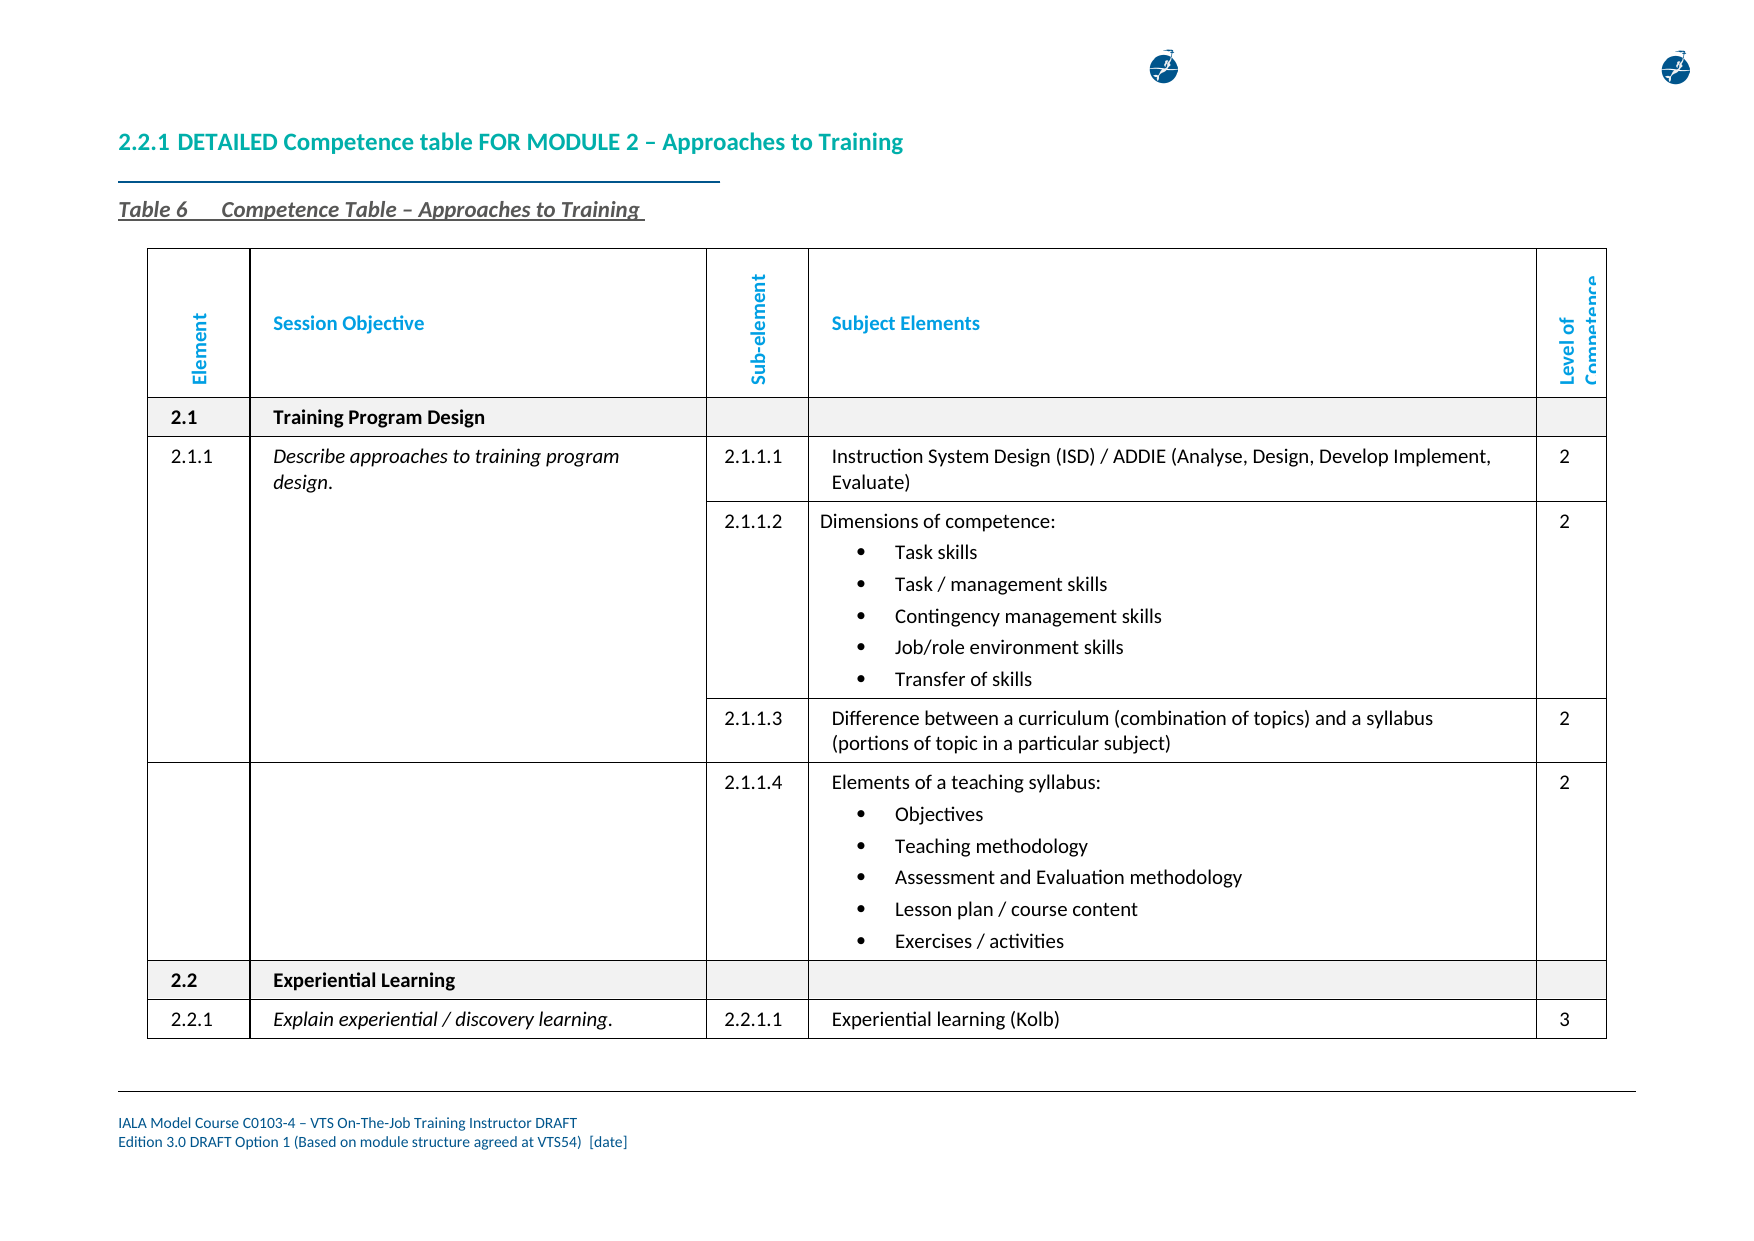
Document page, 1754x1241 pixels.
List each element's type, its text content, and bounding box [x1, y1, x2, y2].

table_cell 2.1.1.4 [707, 763, 808, 959]
table_cell 2.2.1 [148, 1000, 249, 1037]
table_header Session Objective [251, 249, 706, 397]
table_cell 2.2 [148, 961, 249, 998]
table_cell 2 [1537, 437, 1606, 501]
table_cell [1537, 398, 1606, 436]
table_header Sub-element [707, 249, 808, 397]
table_header Subject Elements [809, 249, 1536, 397]
table_cell 2 [1537, 699, 1606, 762]
table_cell [707, 398, 808, 436]
table_cell [707, 961, 808, 998]
table_cell [809, 398, 1536, 436]
table_cell Describe approaches to training program design. [251, 437, 706, 762]
table_cell 2 [1537, 763, 1606, 959]
table_cell Training Program Design [251, 398, 706, 436]
table_cell 2.1.1.3 [707, 699, 808, 762]
table_cell 2.2.1.1 [707, 1000, 808, 1037]
text Competence Table – Approaches to Training [118, 195, 1636, 223]
table_cell 2.1.1.1 [707, 437, 808, 501]
picture [1118, 0, 1237, 118]
table_cell [1537, 961, 1606, 998]
table_cell Explain experiential / discovery learning. [251, 1000, 706, 1037]
table_cell 3 [1537, 1000, 1606, 1037]
table_cell 2 [1537, 502, 1606, 698]
picture [1630, 0, 1749, 119]
table_cell Experiential Learning [251, 961, 706, 998]
table_cell Experiential learning (Kolb) [809, 1000, 1536, 1037]
table_cell [809, 961, 1536, 998]
table_cell [148, 763, 249, 959]
table_cell 2.1.1 [148, 437, 249, 762]
table_header Element [148, 249, 249, 397]
table_cell [251, 763, 706, 959]
table_header Level of Competence [1537, 249, 1606, 397]
table_cell Difference between a curriculum (combination of topics) and a syllabus (portions of topic in a particular subject) [809, 699, 1536, 762]
table_cell Instruction System Design (ISD) / ADDIE (Analyse, Design, Develop Implement, Evaluate) [809, 437, 1536, 501]
table_cell 2.1.1.2 [707, 502, 808, 698]
table_cell 2.1 [148, 398, 249, 436]
table_cell Elements of a teaching syllabus: Objectives Teaching methodology Assessment and Evaluation methodology Lesson plan / course content Exercises / activities [809, 763, 1536, 959]
table_cell Dimensions of competence: Task skills Task / management skills Contingency management skills Job/role environment skills Transfer of skills [809, 502, 1536, 698]
subtitle DETAILED Competence table FOR MODULE 2 – Approaches to Training [118, 126, 1636, 157]
